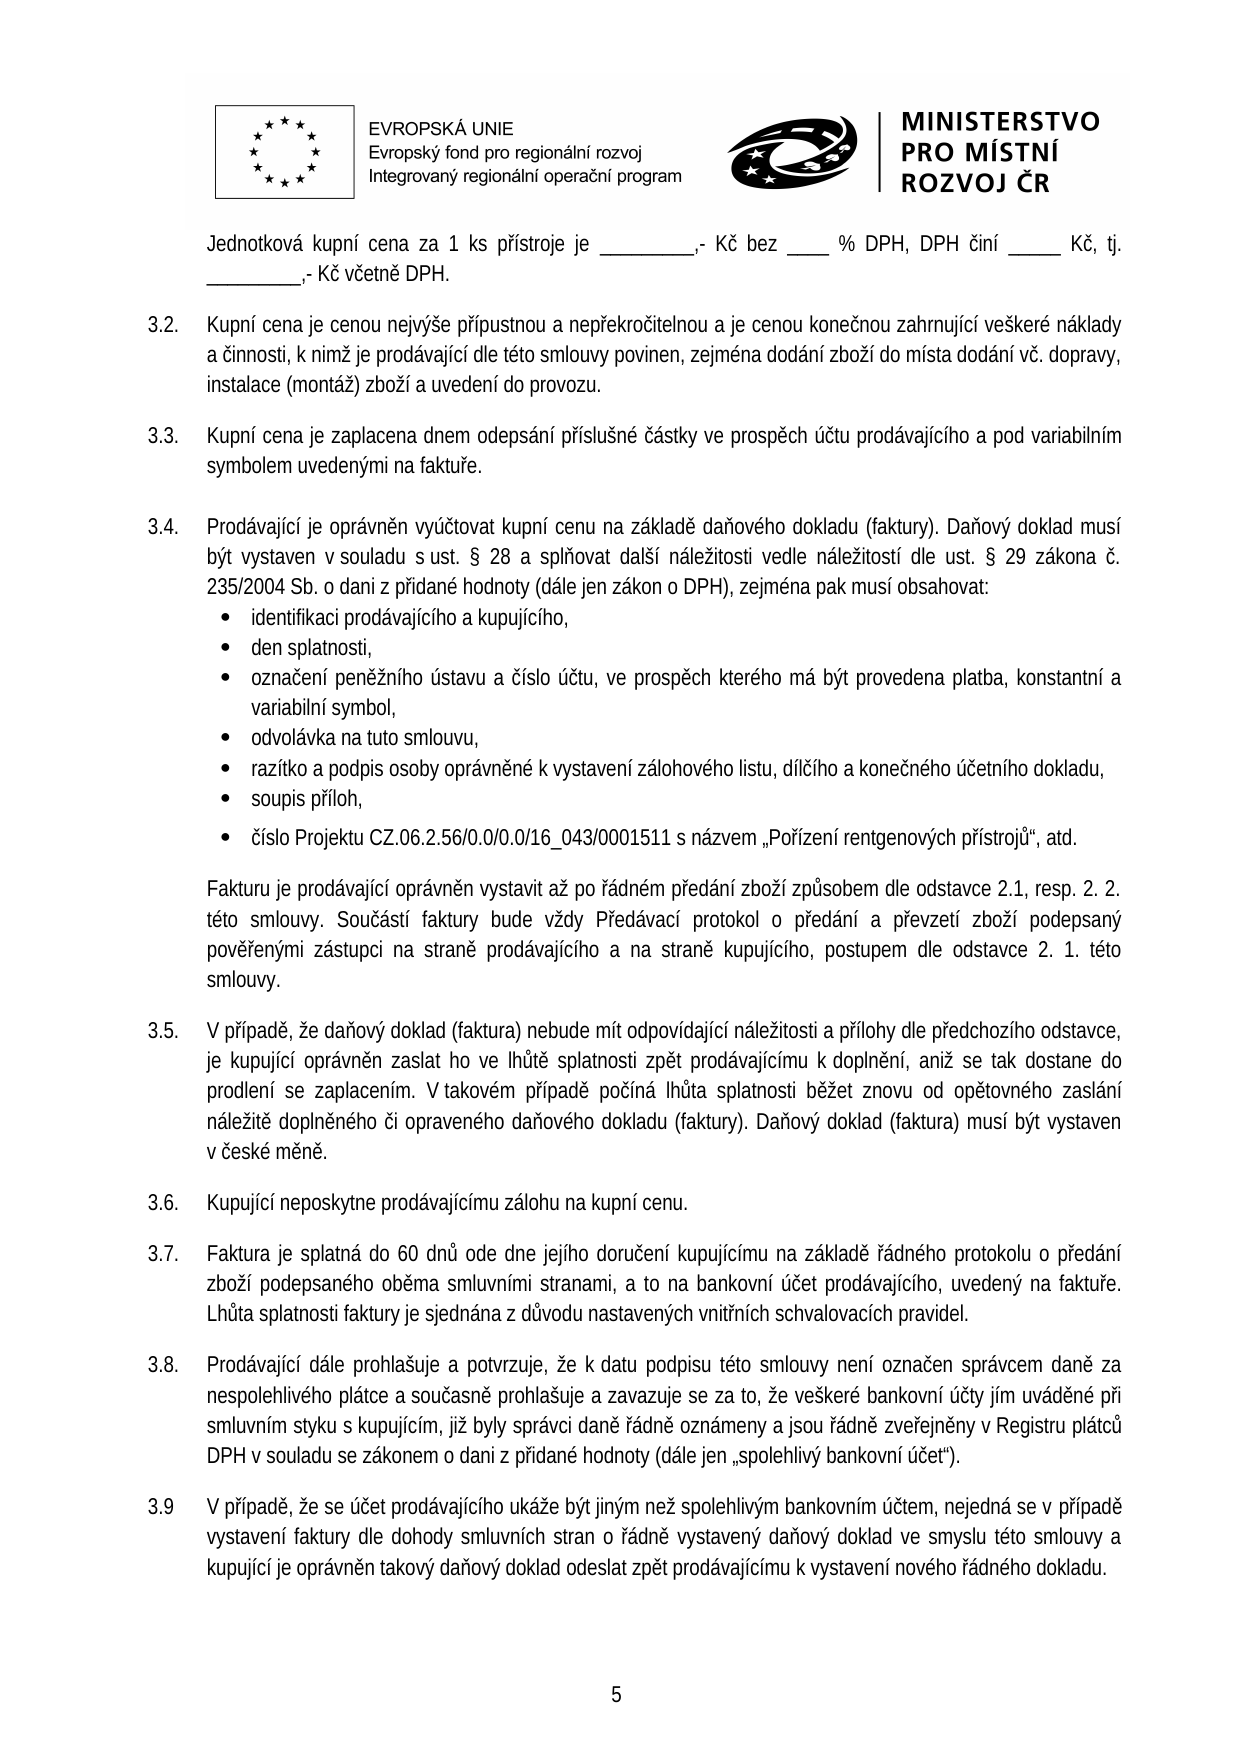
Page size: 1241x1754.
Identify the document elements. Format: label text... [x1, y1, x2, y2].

picture [184, 73, 1130, 230]
list razítko a podpis osoby oprávněné k vystavení zálohového listu, dílčího a konečného účetního dokladu, [221, 754, 1122, 781]
text 3.2. Kupní cena je cenou nejvýše přípustnou a nepřekročitelnou a je cenou konečnou zahrnující veškeré náklady a činnosti, k nimž je prodávající dle této smlouvy povinen, zejména dodání zboží do místa dodání vč. dopravy, instalace (montáž) zboží a uvedení do provozu. [148, 311, 1122, 398]
text Fakturu je prodávající oprávněn vystavit až po řádném předání zboží způsobem dle odstavce 2.1, resp. 2. 2. této smlouvy. Součástí faktury bude vždy Předávací protokol o předání a převzetí zboží podepsaný pověřenými zástupci na straně prodávajícího a na straně kupujícího, postupem dle odstavce 2. 1. této smlouvy. [169, 875, 1122, 992]
list číslo Projektu CZ.06.2.56/0.0/0.0/16_043/0001511 s názvem „Pořízení rentgenových přístrojů“, atd. [221, 824, 1122, 851]
list V případě, že se účet prodávajícího ukáže být jiným než spolehlivým bankovním účtem, nejedná se v případě vystavení faktury dle dohody smluvních stran o řádně vystavený daňový doklad ve smyslu této smlouvy a kupující je oprávněn takový daňový doklad odeslat zpět prodávajícímu k vystavení nového řádného dokladu. [148, 1493, 1122, 1580]
list Faktura je splatná do 60 dnů ode dne jejího doručení kupujícímu na základě řádného protokolu o předání zboží podepsaného oběma smluvními stranami, a to na bankovní účet prodávajícího, uvedený na faktuře. Lhůta splatnosti faktury je sjednána z důvodu nastavených vnitřních schvalovacích pravidel. [148, 1240, 1122, 1327]
list označení peněžního ústavu a číslo účtu, ve prospěch kterého má být provedena platba, konstantní a variabilní symbol, [221, 664, 1122, 721]
text 3.8. Prodávající dále prohlašuje a potvrzuje, že k datu podpisu této smlouvy není označen správcem daně za nespolehlivého plátce a současně prohlašuje a zavazuje se za to, že veškeré bankovní účty jím uváděné při smluvním styku s kupujícím, již byly správci daně řádně oznámeny a jsou řádně zveřejněny v Registru plátců DPH v souladu se zákonem o dani z přidané hodnoty (dále jen „spolehlivý bankovní účet“). [148, 1351, 1122, 1468]
text 3.6. Kupující neposkytne prodávajícímu zálohu na kupní cenu. [148, 1189, 1122, 1215]
list den splatnosti, [221, 634, 1122, 660]
list identifikaci prodávajícího a kupujícího, [221, 603, 1122, 630]
list V případě, že daňový doklad (faktura) nebude mít odpovídající náležitosti a přílohy dle předchozího odstavce, je kupující oprávněn zaslat ho ve lhůtě splatnosti zpět prodávajícímu k doplnění, aniž se tak dostane do prodlení se zaplacením. V takovém případě počíná lhůta splatnosti běžet znovu od opětovného zaslání náležitě doplněného či opraveného daňového dokladu (faktury). Daňový doklad (faktura) musí být vystaven v české měně. [148, 1017, 1122, 1164]
list Kupní cena je zaplacena dnem odepsání příslušné částky ve prospěch účtu prodávajícího a pod variabilním symbolem uvedenými na faktuře. [148, 422, 1122, 479]
list soupis příloh, [221, 785, 1122, 811]
text Jednotková kupní cena za 1 ks přístroje je _________,- Kč bez ____ % DPH, DPH činí _____ Kč, tj. _________,- Kč včetně DPH. [207, 230, 1122, 286]
list Prodávající je oprávněn vyúčtovat kupní cenu na základě daňového dokladu (faktury). Daňový doklad musí být vystaven v souladu s ust. § splňovat další náležitosti vedle náležitostí dle ust. § 29 zákona č. 235/2004 Sb. o dani z přidané hodnoty (dále jen zákon o DPH), zejména pak musí obsahovat: [148, 513, 1122, 600]
list odvolávka na tuto smlouvu, [221, 724, 1122, 751]
